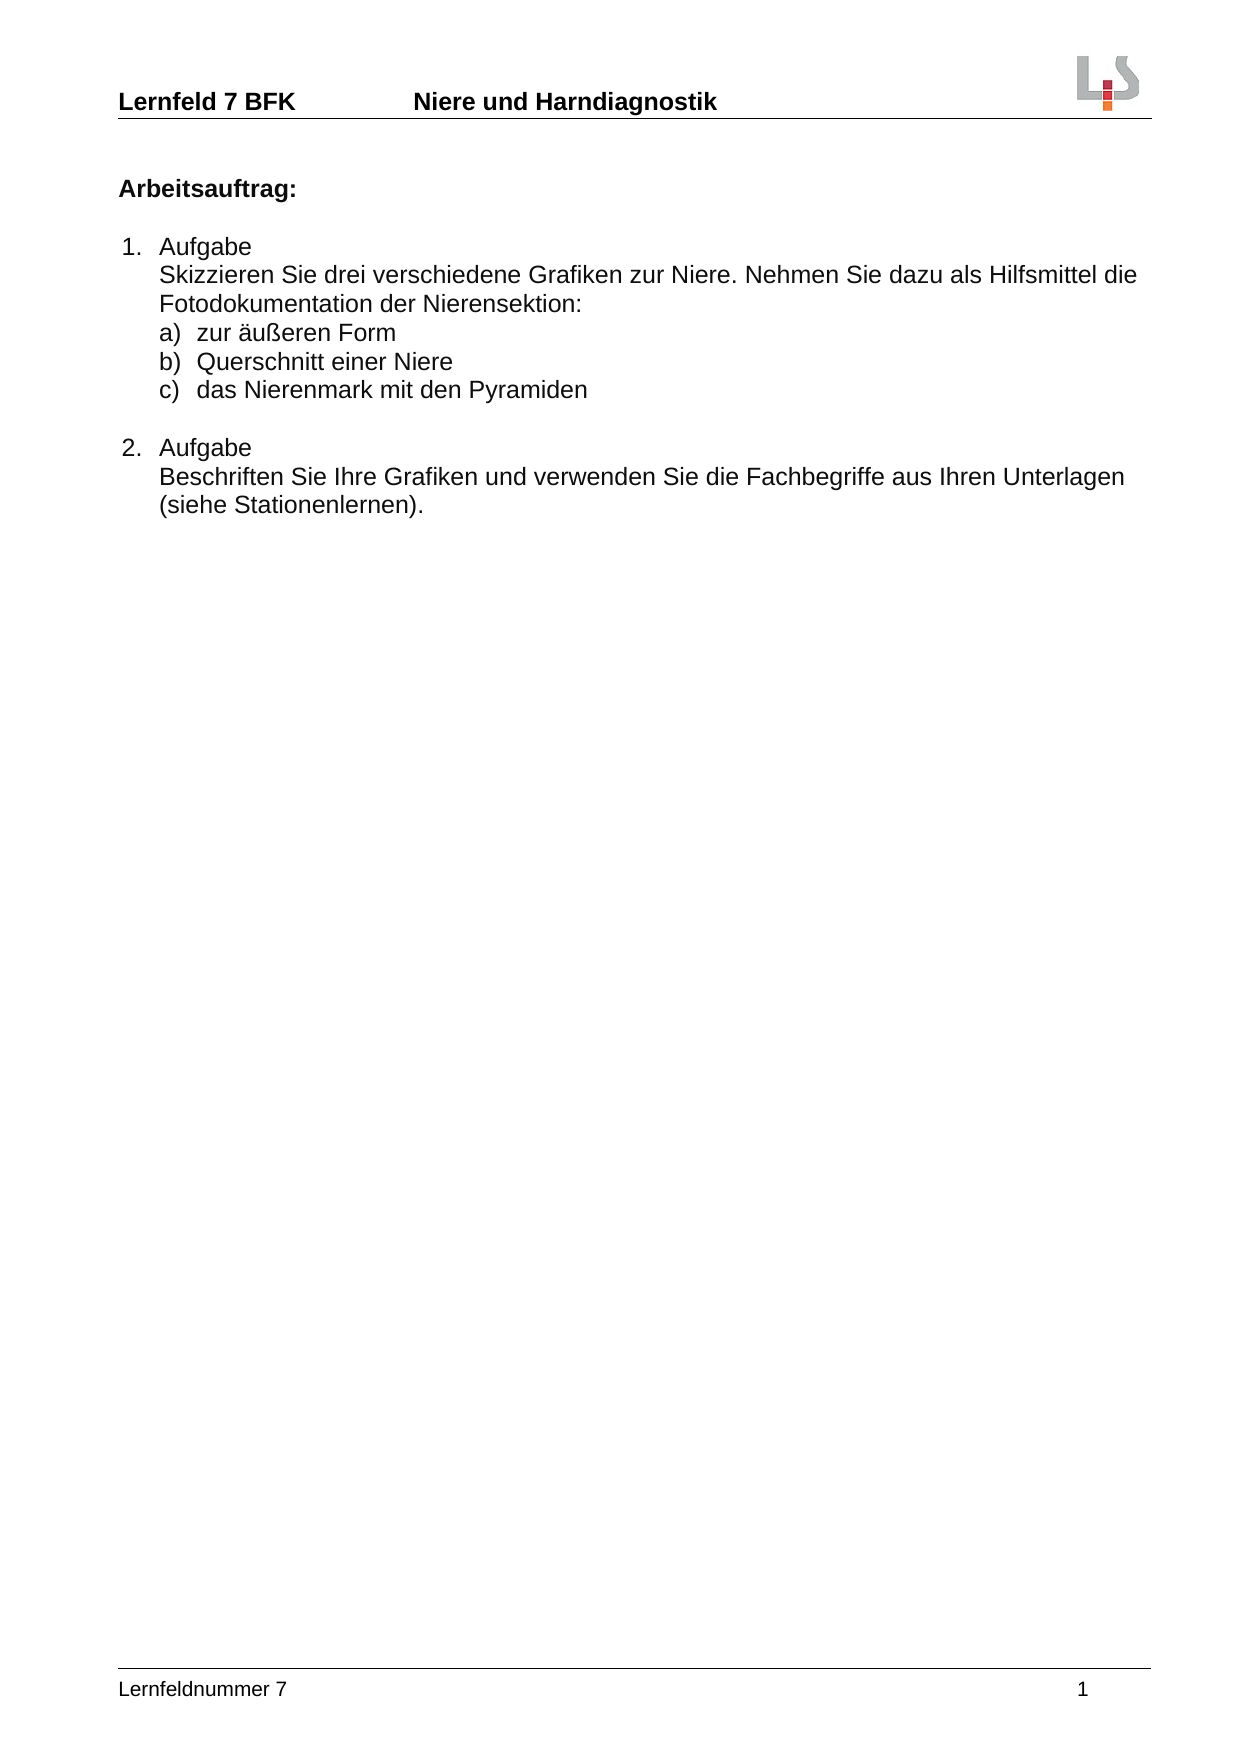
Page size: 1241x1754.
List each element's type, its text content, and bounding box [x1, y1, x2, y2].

list zur äußeren Form [159, 318, 1152, 346]
list das Nierenmark mit den Pyramiden [159, 375, 1152, 404]
list Aufgabe [121, 231, 1152, 260]
text Beschriften Sie Ihre Grafiken und verwenden Sie die Fachbegriffe aus Ihren Unterlagen (siehe Stationenlernen). [159, 461, 1152, 519]
text Skizzieren Sie drei verschiedene Grafiken zur Niere. Nehmen Sie dazu als Hilfsmittel die Fotodokumentation der Nierensektion: [159, 260, 1152, 318]
list Querschnitt einer Niere [159, 346, 1152, 375]
picture [1076, 52, 1140, 111]
text Arbeitsauftrag: [118, 174, 1152, 203]
list Aufgabe [121, 433, 1152, 461]
